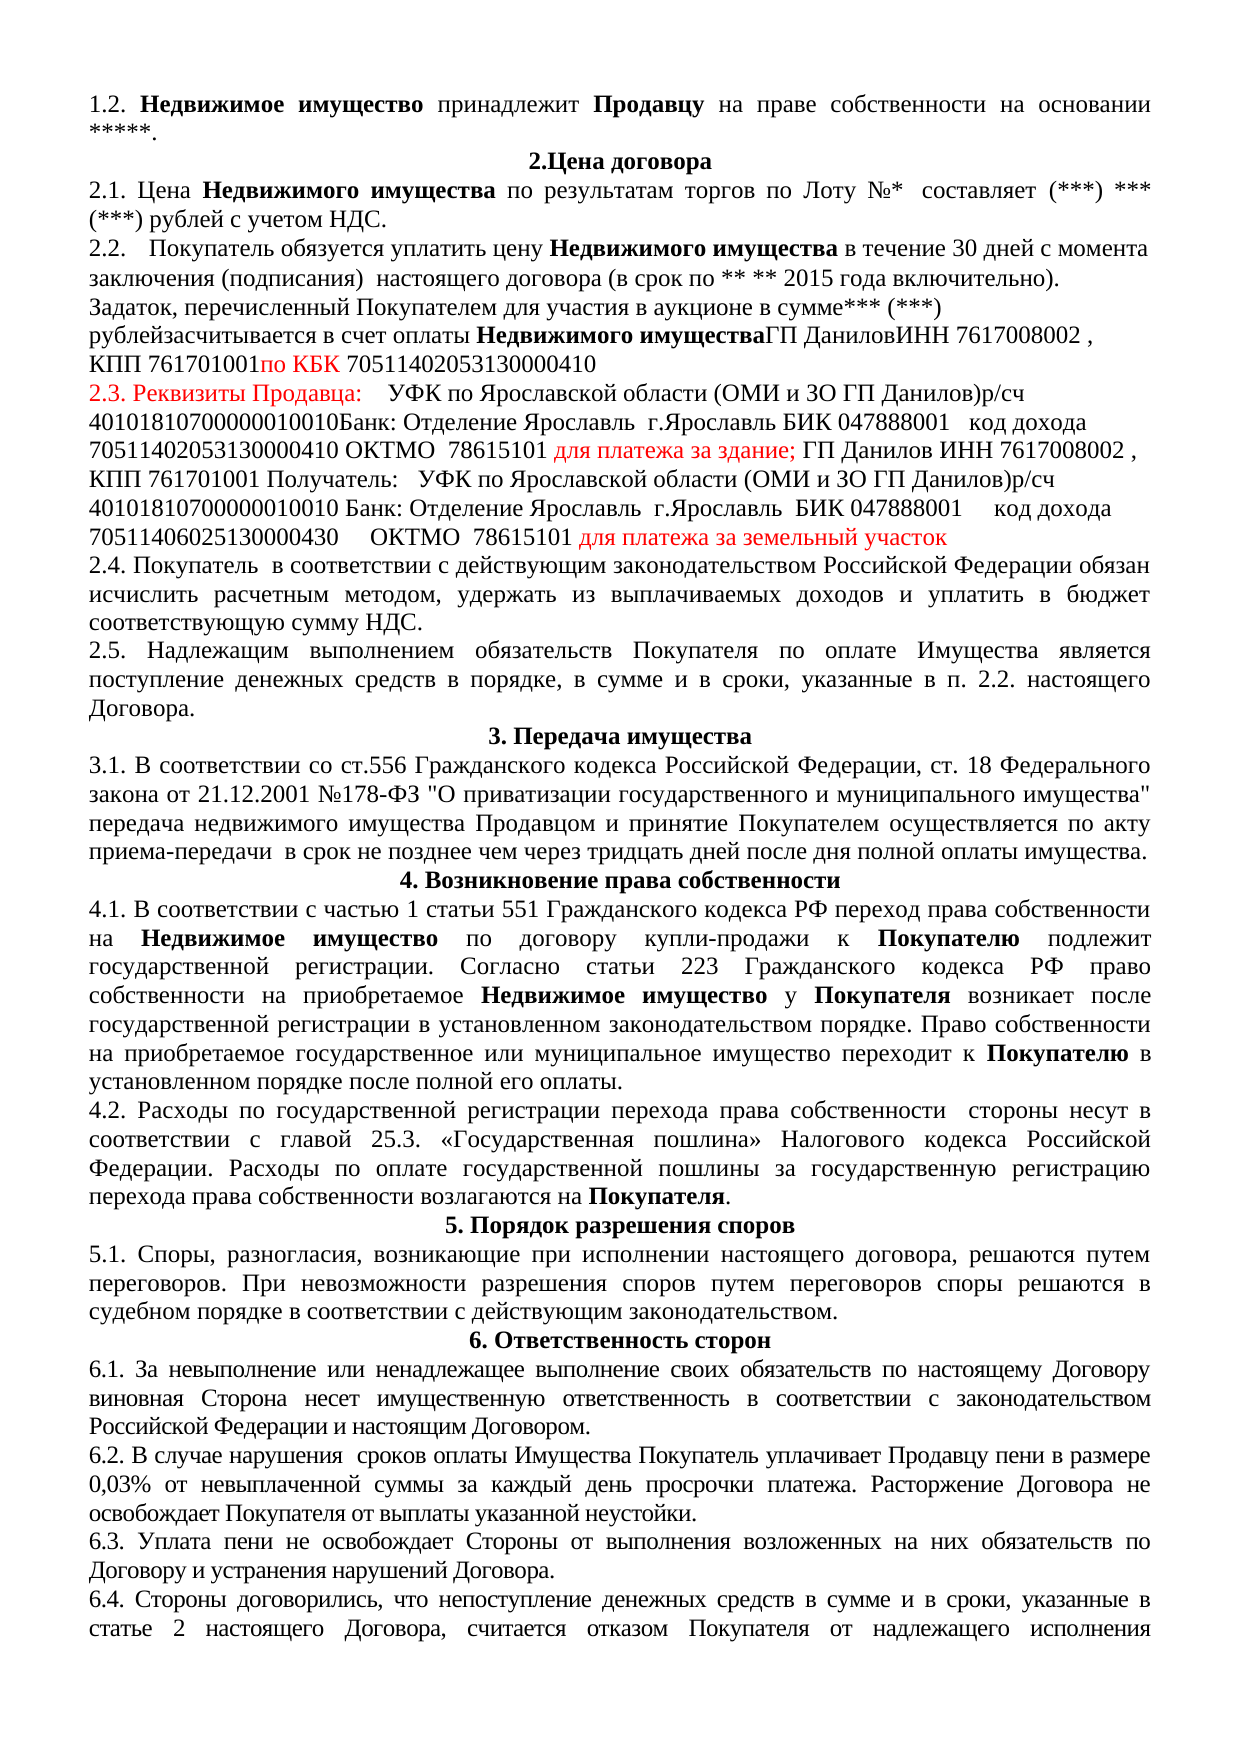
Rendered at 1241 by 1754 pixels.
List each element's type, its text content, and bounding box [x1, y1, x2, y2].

text 2.5. Надлежащим выполнением обязательств Покупателя по оплате Имущества является поступление денежных средств в порядке, в сумме и в сроки, указанные в п. 2.2. настоящего Договора. [89, 636, 1152, 721]
text 3.1. В соответствии со ст.556 Гражданского кодекса Российской Федерации, ст. 18 Федерального закона от 21.12.2001 №178-ФЗ "О приватизации государственного и муниципального имущества" передача недвижимого имущества Продавцом и принятие Покупателем осуществляется по акту приема-передачи в срок не позднее чем через тридцать дней после дня полной оплаты имущества. [89, 750, 1152, 865]
text 2.3. Реквизиты Продавца: УФК по Ярославской области (ОМИ и ЗО ГП Данилов)р/сч 40101810700000010010Банк: Отделение Ярославль г.Ярославль БИК 047888001 код дохода 70511402053130000410 ОКТМО 78615101 для платежа за здание; ГП Данилов ИНН 7617008002 , КПП 761701001 Получатель: УФК по Ярославской области (ОМИ и ЗО ГП Данилов)р/сч 40101810700000010010 Банк: Отделение Ярославль г.Ярославль БИК 047888001 код дохода 70511406025130000430 ОКТМО 78615101 для платежа за земельный участок [89, 378, 1152, 550]
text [89, 1584, 1152, 1641]
text 2.1. Цена Недвижимого имущества по результатам торгов по Лоту №* составляет (***) *** (***) рублей с учетом НДС. [89, 175, 1152, 232]
text 3. Передача имущества [89, 721, 1152, 750]
text 4.1. В соответствии с частью 1 статьи 551 Гражданского кодекса РФ переход права собственности на Недвижимое имущество по договору купли-продажи к Покупателю подлежит государственной регистрации. Согласно статьи 223 Гражданского кодекса РФ право собственности на приобретаемое Недвижимое имущество у Покупателя возникает после государственной регистрации в установленном законодательством порядке. Право собственности на приобретаемое государственное или муниципальное имущество переходит к Покупателю в установленном порядке после полной его оплаты. [89, 894, 1152, 1095]
text 4. Возникновение права собственности [89, 865, 1152, 894]
text 2.Цена договора [89, 146, 1152, 175]
text 1.2. Недвижимое имущество принадлежит Продавцу на праве собственности на основании *****. [89, 89, 1152, 146]
text 6. Ответственность сторон [89, 1325, 1152, 1354]
text 4.2. Расходы по государственной регистрации перехода права собственности стороны несут в соответствии с главой 25.3. «Государственная пошлина» Налогового кодекса Российской Федерации. Расходы по оплате государственной пошлины за государственную регистрацию перехода права собственности возлагаются на Покупателя. [89, 1095, 1152, 1210]
text 6.1. За невыполнение или ненадлежащее выполнение своих обязательств по настоящему Договору виновная Сторона несет имущественную ответственность в соответствии с законодательством Российской Федерации и настоящим Договором. [89, 1354, 1152, 1440]
text 2.2. Покупатель обязуется уплатить цену Недвижимого имущества в течение 30 дней с момента заключения (подписания) настоящего договора (в срок по ** ** 2015 года включительно). Задаток, перечисленный Покупателем для участия в аукционе в сумме*** (***) рублейзасчитывается в счет оплаты Недвижимого имуществаГП ДаниловИНН 7617008002 , КПП 761701001по КБК 70511402053130000410 [89, 232, 1152, 378]
text 6.3. Уплата пени не освобождает Стороны от выполнения возложенных на них обязательств по Договору и устранения нарушений Договора. [89, 1526, 1152, 1584]
text 5. Порядок разрешения споров [89, 1210, 1152, 1239]
text 5.1. Споры, разногласия, возникающие при исполнении настоящего договора, решаются путем переговоров. При невозможности разрешения споров путем переговоров споры решаются в судебном порядке в соответствии с действующим законодательством. [89, 1239, 1152, 1325]
text 6.2. В случае нарушения сроков оплаты Имущества Покупатель уплачивает Продавцу пени в размере 0,03% от невыплаченной суммы за каждый день просрочки платежа. Расторжение Договора не освобождает Покупателя от выплаты указанной неустойки. [89, 1440, 1152, 1526]
text 2.4. Покупатель в соответствии с действующим законодательством Российской Федерации обязан исчислить расчетным методом, удержать из выплачиваемых доходов и уплатить в бюджет соответствующую сумму НДС. [89, 550, 1152, 636]
